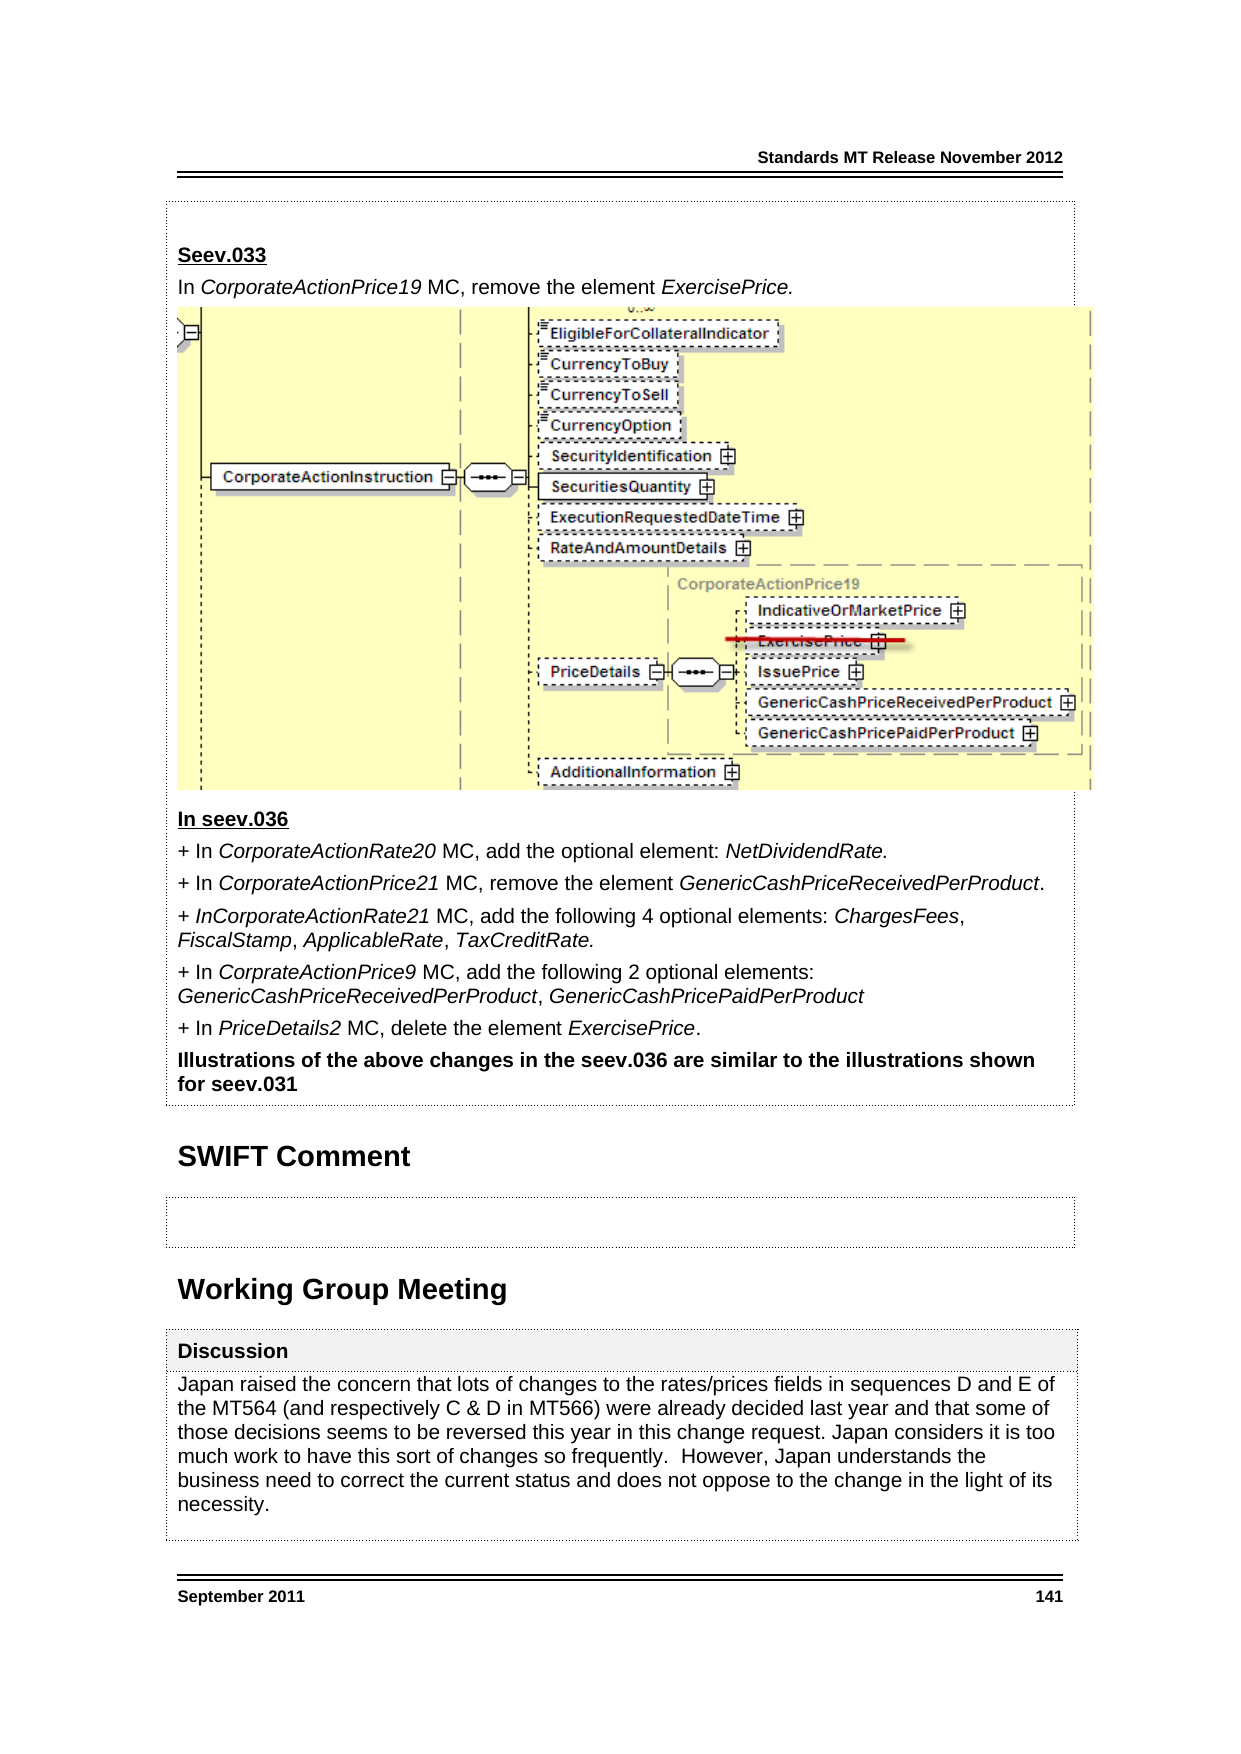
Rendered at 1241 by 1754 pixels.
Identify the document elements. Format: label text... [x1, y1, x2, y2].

table_header [166, 1197, 1074, 1247]
picture [177, 307, 1094, 790]
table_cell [166, 1371, 1078, 1539]
text SWIFT Comment [177, 1139, 1092, 1173]
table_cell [166, 201, 1074, 1104]
text Working Group Meeting [177, 1272, 1092, 1305]
table_header Discussion [166, 1329, 1078, 1371]
